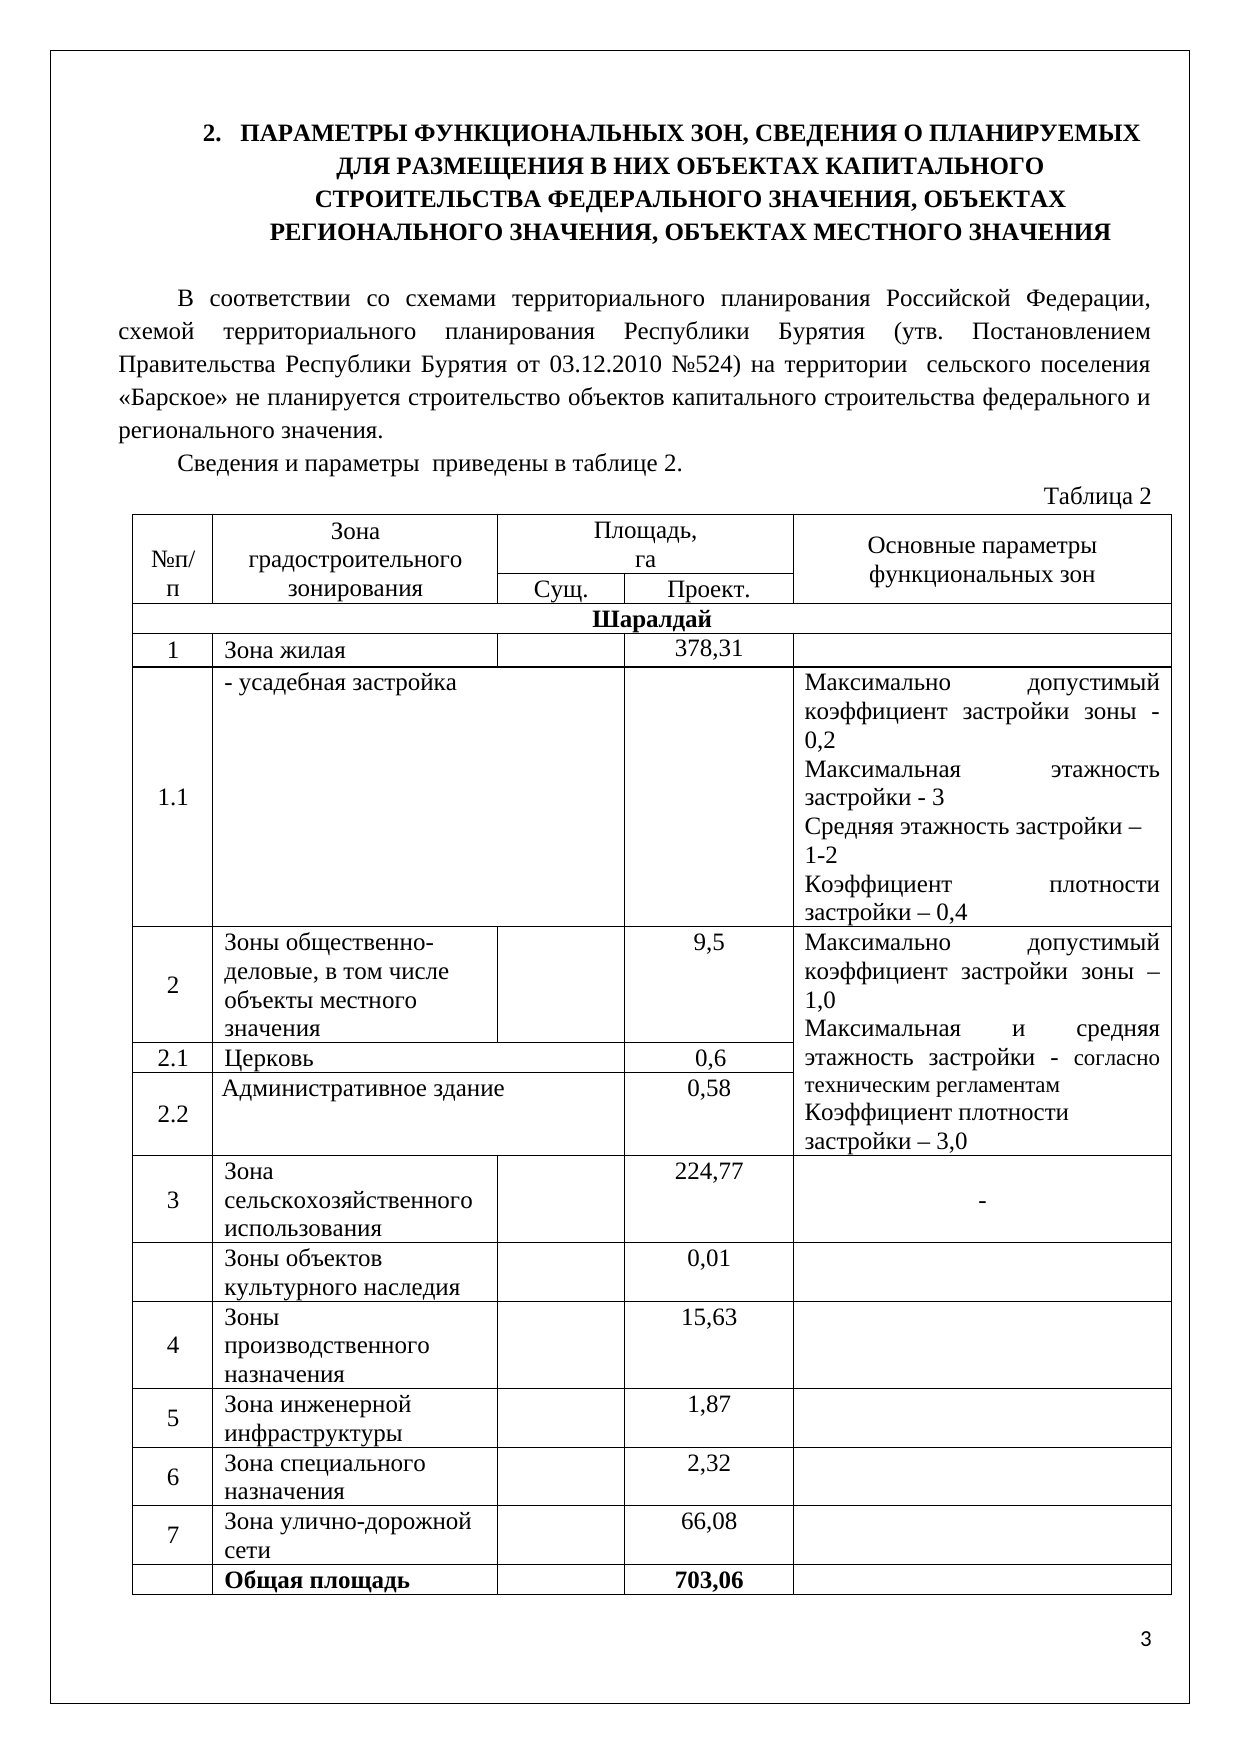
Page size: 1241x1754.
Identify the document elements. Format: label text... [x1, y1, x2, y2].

table_cell 6 [133, 1448, 212, 1505]
table_cell Максимально допустимый коэффициент застройки зоны – 1,0 Максимальная и средняя этажность застройки - согласно техническим регламентам Коэффициент плотности застройки – 3,0 [794, 927, 1171, 1155]
table_header Основные параметры функциональных зон [794, 515, 1171, 603]
table_cell [498, 634, 624, 666]
table_cell Общая площадь [213, 1565, 497, 1593]
table_cell 4 [133, 1302, 212, 1388]
table_cell 3 [133, 1156, 212, 1242]
table_cell [498, 1302, 624, 1388]
table_cell Зоны объектов культурного наследия [213, 1243, 497, 1301]
table_cell - усадебная застройка [213, 668, 624, 926]
table_cell 0,01 [625, 1243, 793, 1301]
table_cell [498, 1565, 624, 1593]
table_cell 2,32 [625, 1448, 793, 1505]
table_cell [794, 1389, 1171, 1447]
table_cell 2 [133, 927, 212, 1042]
table_header Зона градостроительного зонирования [213, 515, 497, 603]
table_cell 0,6 [625, 1043, 793, 1072]
table_cell 2.1 [133, 1043, 212, 1072]
table_cell Зона инженерной инфраструктуры [213, 1389, 497, 1447]
table_cell 2.2 [133, 1073, 212, 1155]
table_cell [625, 668, 793, 926]
table_header №п/п [133, 515, 212, 603]
table_cell [794, 1448, 1171, 1505]
table_cell 9,5 [625, 927, 793, 1042]
table_cell 1 [133, 634, 212, 666]
table_cell 1,87 [625, 1389, 793, 1447]
table_cell [498, 1389, 624, 1447]
table_cell [794, 1506, 1171, 1564]
table_cell Зоны производственного назначения [213, 1302, 497, 1388]
table_cell [133, 1565, 212, 1593]
text В соответствии со схемами территориального планирования Российской Федерации, схемой территориального планирования Республики Бурятия (утв. Постановлением Правительства Республики Бурятия от 03.12.2010 №524) на территории сельского поселения «Барское» не планируется строительство объектов капитального строительства федерального и регионального значения. [118, 283, 1152, 444]
table_header Площадь, га [498, 515, 793, 573]
table_cell [498, 1506, 624, 1564]
table_cell 1.1 [133, 668, 212, 926]
table_cell Зоны общественно-деловые, в том числе объекты местного значения [213, 927, 497, 1042]
table_cell [794, 634, 1171, 666]
table_cell Зона жилая [213, 634, 497, 666]
table_cell [794, 1302, 1171, 1388]
table_cell 703,06 [625, 1565, 793, 1593]
table_cell Церковь [213, 1043, 624, 1072]
table_cell 66,08 [625, 1506, 793, 1564]
table_cell [498, 1448, 624, 1505]
table_cell Административное здание [213, 1073, 624, 1155]
table_cell [794, 1243, 1171, 1301]
table_cell [133, 1243, 212, 1301]
table_cell 5 [133, 1389, 212, 1447]
table_cell 0,58 [625, 1073, 793, 1155]
table_cell [794, 1565, 1171, 1593]
table_cell Зона специального назначения [213, 1448, 497, 1505]
table_cell 378,31 [625, 634, 793, 666]
table_cell 224,77 [625, 1156, 793, 1242]
table_cell [498, 1243, 624, 1301]
text Таблица 2 [118, 481, 1152, 510]
list ПАРАМЕТРЫ ФУНКЦИОНАЛЬНЫХ ЗОН, СВЕДЕНИЯ О ПЛАНИРУЕМЫХ ДЛЯ РАЗМЕЩЕНИЯ В НИХ ОБЪЕКТАХ КАПИТАЛЬНОГО СТРОИТЕЛЬСТВА ФЕДЕРАЛЬНОГО ЗНАЧЕНИЯ, ОБЪЕКТАХ РЕГИОНАЛЬНОГО ЗНАЧЕНИЯ, ОБЪЕКТАХ МЕСТНОГО ЗНАЧЕНИЯ [192, 118, 1152, 246]
table_cell [498, 927, 624, 1042]
table_cell Шаралдай [133, 604, 1171, 632]
text Сведения и параметры приведены в таблице 2. [118, 448, 1152, 477]
table_cell Максимально допустимый коэффициент застройки зоны - 0,2 Максимальная этажность застройки - 3 Средняя этажность застройки – 1-2 Коэффициент плотности застройки – 0,4 [794, 668, 1171, 926]
table_cell Сущ. [498, 574, 624, 603]
table_cell Проект. [625, 574, 793, 603]
table_cell 7 [133, 1506, 212, 1564]
table_cell - [794, 1156, 1171, 1242]
table_cell Зона сельскохозяйственного использования [213, 1156, 497, 1242]
table_cell [498, 1156, 624, 1242]
table_cell Зона улично-дорожной сети [213, 1506, 497, 1564]
table_cell 15,63 [625, 1302, 793, 1388]
